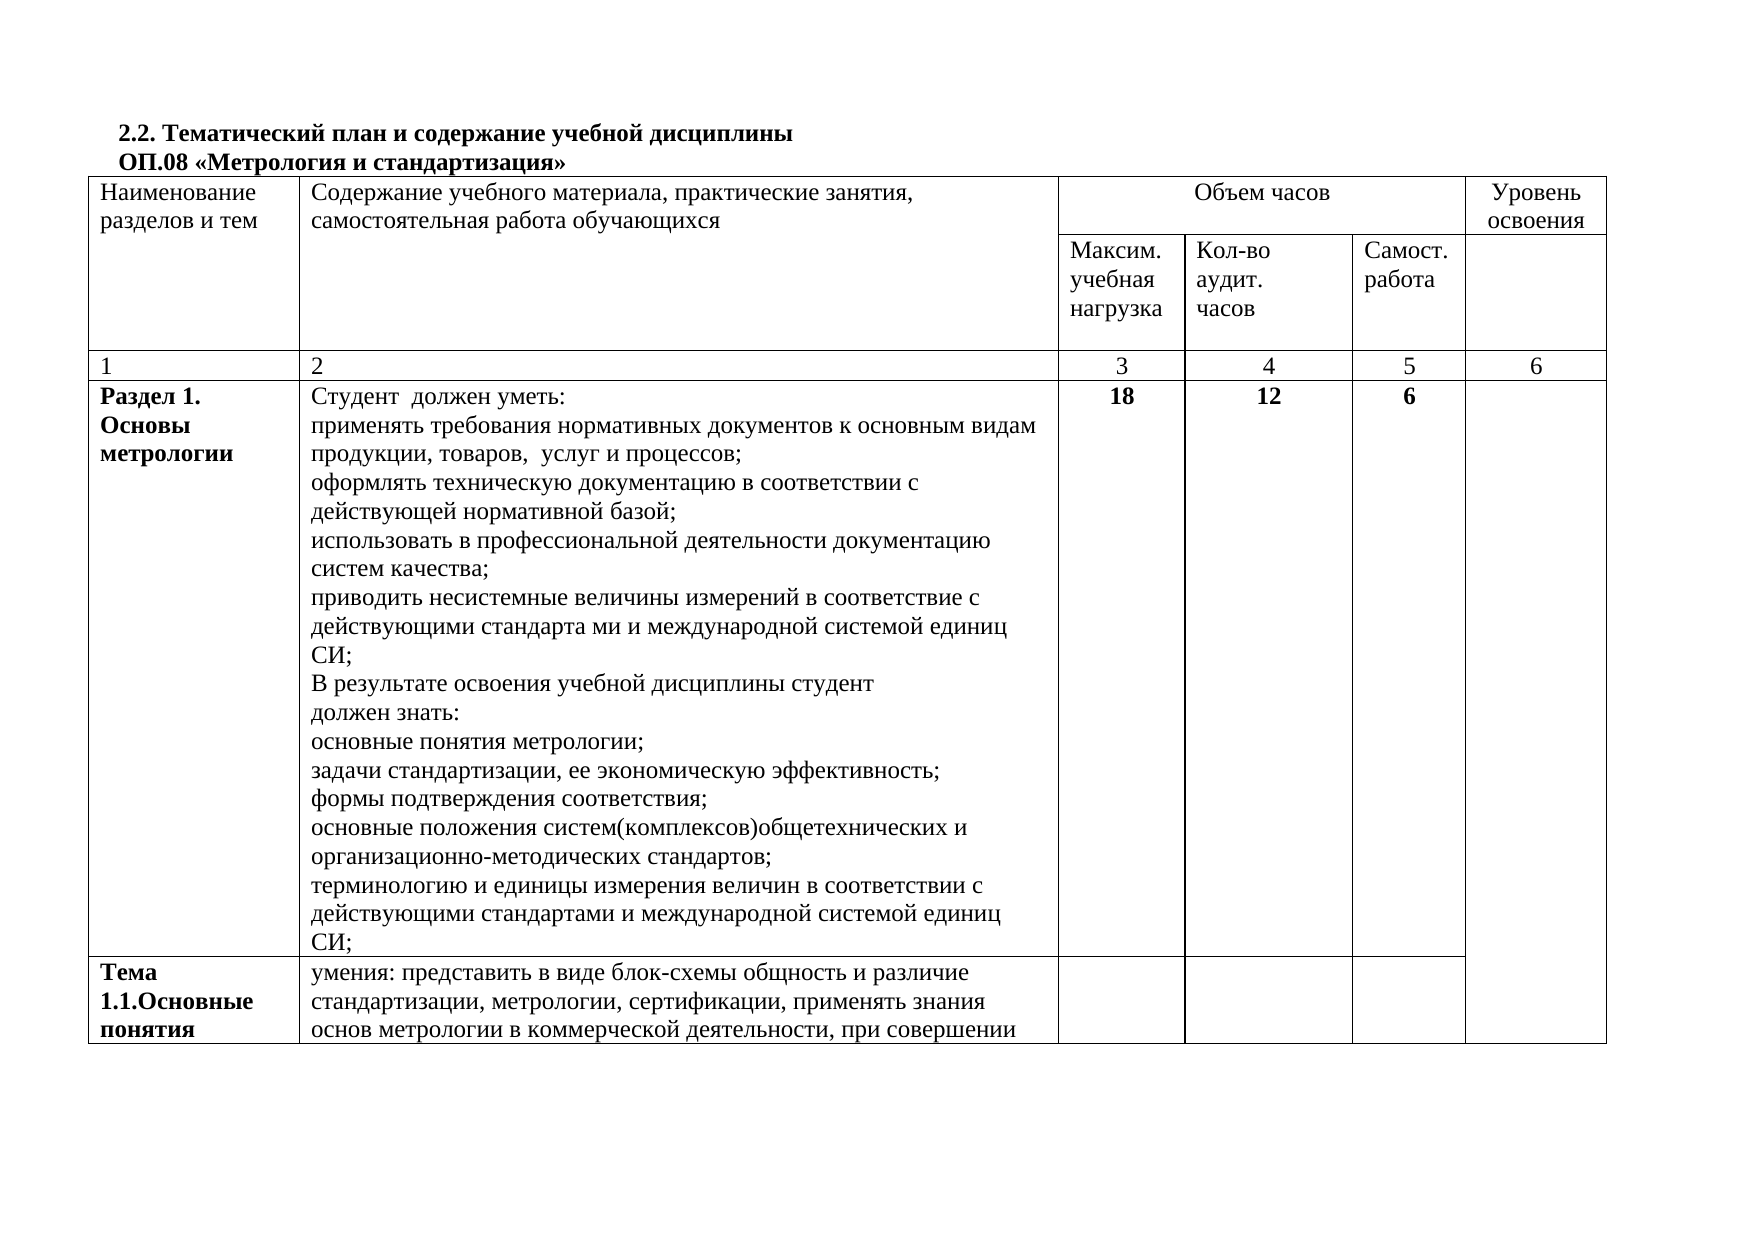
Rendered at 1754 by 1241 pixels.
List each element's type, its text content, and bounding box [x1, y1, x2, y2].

table_cell [1059, 957, 1184, 1043]
table_cell Студент должен уметь: применять требования нормативных документов к основным видам продукции, товаров, услуг и процессов; оформлять техническую документацию в соответствии с действующей нормативной базой; использовать в профессиональной деятельности документацию систем качества; приводить несистемные величины измерений в соответствие с действующими стандарта ми и международной системой единиц СИ; В результате освоения учебной дисциплины студент должен знать: основные понятия метрологии; задачи стандартизации, ее экономическую эффективность; формы подтверждения соответствия; основные положения систем(комплексов)общетехнических и организационно-методических стандартов; терминологию и единицы измерения величин в соответствии с действующими стандартами и международной системой единиц СИ; [300, 381, 1058, 956]
table_cell [1466, 381, 1606, 1043]
table_header Содержание учебного материала, практические занятия, самостоятельная работа обучающихся [300, 177, 1058, 350]
table_cell 4 [1186, 351, 1352, 380]
text ОП.08 «Метрология и стандартизация» [118, 147, 1636, 176]
table_header Уровень освоения [1466, 177, 1606, 234]
table_cell Кол-во аудит. часов [1186, 235, 1352, 350]
table_cell 12 [1186, 381, 1352, 956]
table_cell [89, 957, 299, 1043]
table_cell 6 [1466, 351, 1606, 380]
table_cell 1 [89, 351, 299, 380]
table_header Объем часов [1059, 177, 1465, 234]
table_cell 3 [1059, 351, 1184, 380]
table_cell [1353, 957, 1465, 1043]
table_header Наименование разделов и тем [89, 177, 299, 350]
table_cell [1186, 957, 1352, 1043]
table_cell 18 [1059, 381, 1184, 956]
table_cell Максим. учебная нагрузка [1059, 235, 1184, 350]
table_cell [300, 957, 1058, 1043]
text 2.2. Тематический план и содержание учебной дисциплины [118, 118, 1636, 147]
table_cell Раздел 1. Основы метрологии [89, 381, 299, 956]
table_cell [1466, 235, 1606, 350]
table_cell 2 [300, 351, 1058, 380]
table_cell 6 [1353, 381, 1465, 956]
table_cell 5 [1353, 351, 1465, 380]
table_cell Самост. работа [1353, 235, 1465, 350]
